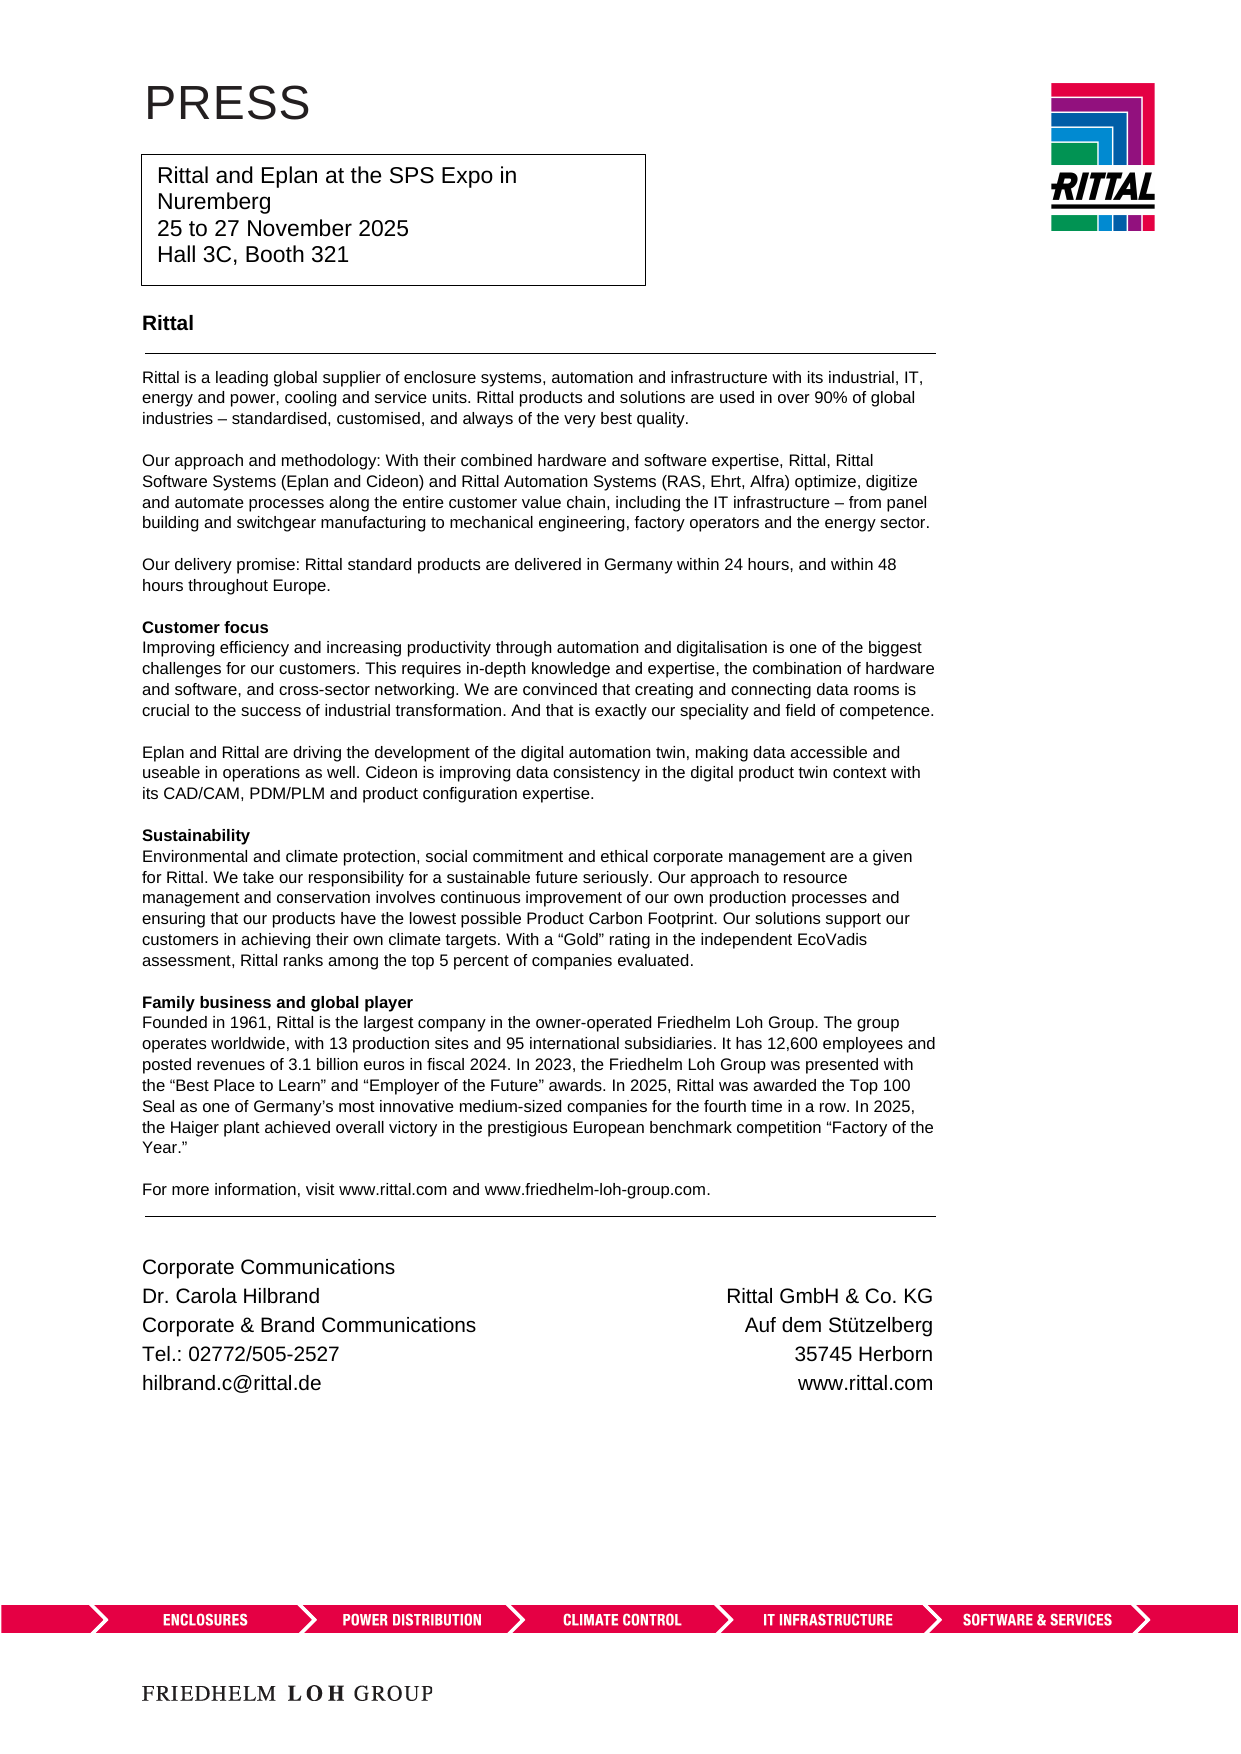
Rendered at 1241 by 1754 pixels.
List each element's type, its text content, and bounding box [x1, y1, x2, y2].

text Eplan and Rittal are driving the development of the digital automation twin, making data accessible and useable in operations as well. Cideon is improving data consistency in the digital product twin context with its CAD/CAM, PDM/PLM and product configuration expertise. [142, 741, 936, 804]
picture [0, 1605, 1238, 1632]
text Dr. Carola Hilbrand Rittal GmbH & Co. KG [142, 1280, 936, 1309]
text hilbrand.c@rittal.de www.rittal.com [142, 1367, 936, 1397]
text Founded in 1961, Rittal is the largest company in the owner-operated Friedhelm Loh Group. The group operates worldwide, with 13 production sites and 95 international subsidiaries. It has 12,600 employees and posted revenues of 3.1 billion euros in fiscal 2024. In 2023, the Friedhelm Loh Group was presented with the “Best Place to Learn” and “Employer of the Future” awards. In 2025, Rittal was awarded the Top 100 Seal as one of Germany’s most innovative medium-sized companies for the fourth time in a row. In 2025, the Haiger plant achieved overall victory in the prestigious European benchmark competition “Factory of the Year.” [142, 1012, 936, 1158]
text Sustainability [142, 825, 936, 846]
text Rittal is a leading global supplier of enclosure systems, automation and infrastructure with its industrial, IT, energy and power, cooling and service units. Rittal products and solutions are used in over 90% of global industries – standardised, customised, and always of the very best quality. [142, 366, 936, 429]
text Customer focus [142, 616, 936, 637]
text Family business and global player [142, 991, 936, 1012]
text Corporate Communications [142, 1251, 936, 1280]
text Our delivery promise: Rittal standard products are delivered in Germany within 24 hours, and within 48 hours throughout Europe. [142, 554, 936, 596]
text Improving efficiency and increasing productivity through automation and digitalisation is one of the biggest challenges for our customers. This requires in-depth knowledge and expertise, the combination of hardware and software, and cross-sector networking. We are convinced that creating and connecting data rooms is crucial to the success of industrial transformation. And that is exactly our speciality and field of competence. [142, 637, 936, 721]
text For more information, visit www.rittal.com and www.friedhelm-loh-group.com. [142, 1179, 936, 1200]
text Our approach and methodology: With their combined hardware and software expertise, Rittal, Rittal Software Systems (Eplan and Cideon) and Rittal Automation Systems (RAS, Ehrt, Alfra) optimize, digitize and automate processes along the entire customer value chain, including the IT infrastructure – from panel building and switchgear manufacturing to mechanical engineering, factory operators and the energy sector. [142, 450, 936, 533]
picture [1051, 83, 1155, 231]
text Corporate & Brand Communications Auf dem Stützelberg [142, 1309, 936, 1338]
text Rittal [142, 307, 936, 336]
text Tel.: 02772/505-2527 35745 Herborn [142, 1338, 936, 1367]
text Environmental and climate protection, social commitment and ethical corporate management are a given for Rittal. We take our responsibility for a sustainable future seriously. Our approach to resource management and conservation involves continuous improvement of our own production processes and ensuring that our products have the lowest possible Product Carbon Footprint. Our solutions support our customers in achieving their own climate targets. With a “Gold” rating in the independent EcoVadis assessment, Rittal ranks among the top 5 percent of companies evaluated. [142, 846, 936, 971]
picture [142, 1685, 433, 1701]
